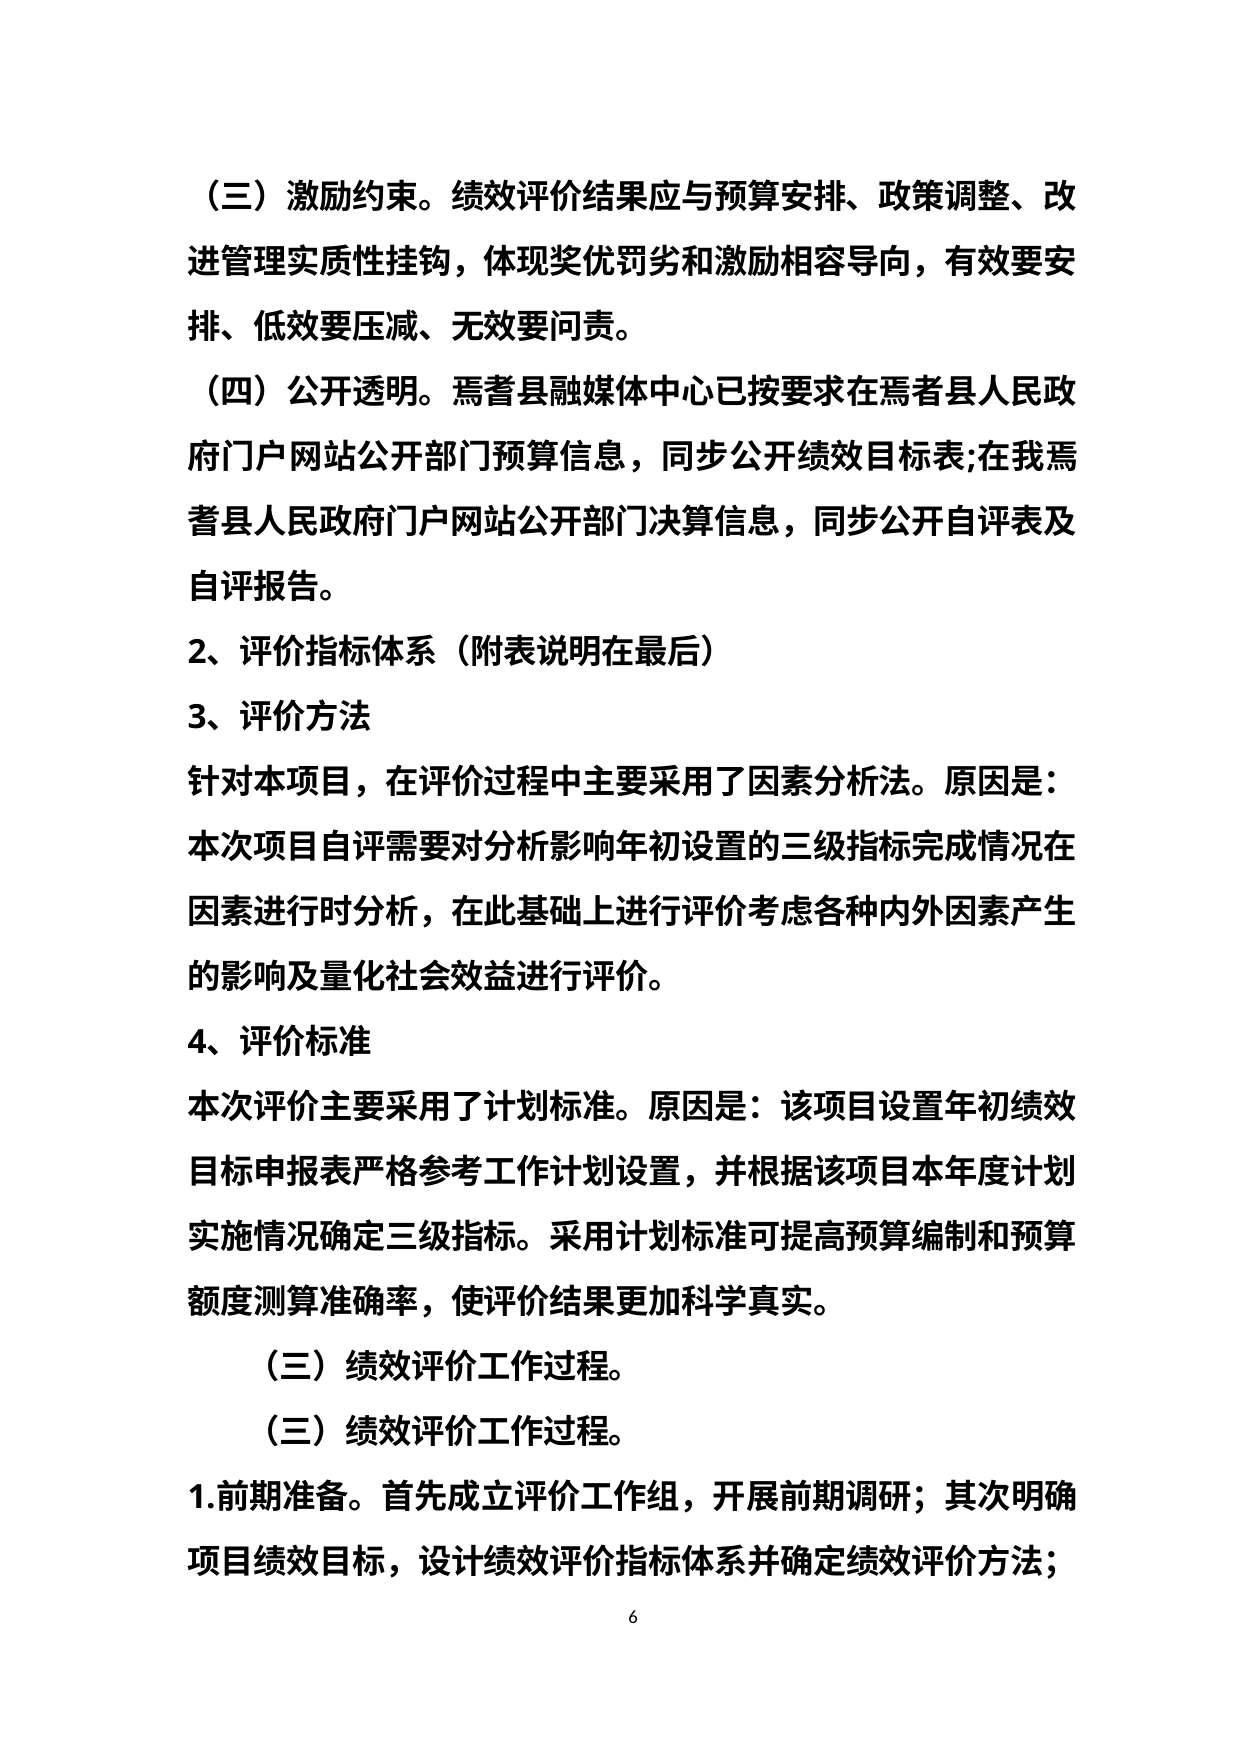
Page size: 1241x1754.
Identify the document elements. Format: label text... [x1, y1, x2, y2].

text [187, 162, 1078, 1332]
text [187, 1397, 1078, 1592]
text （三）绩效评价工作过程。 [187, 1332, 1078, 1397]
